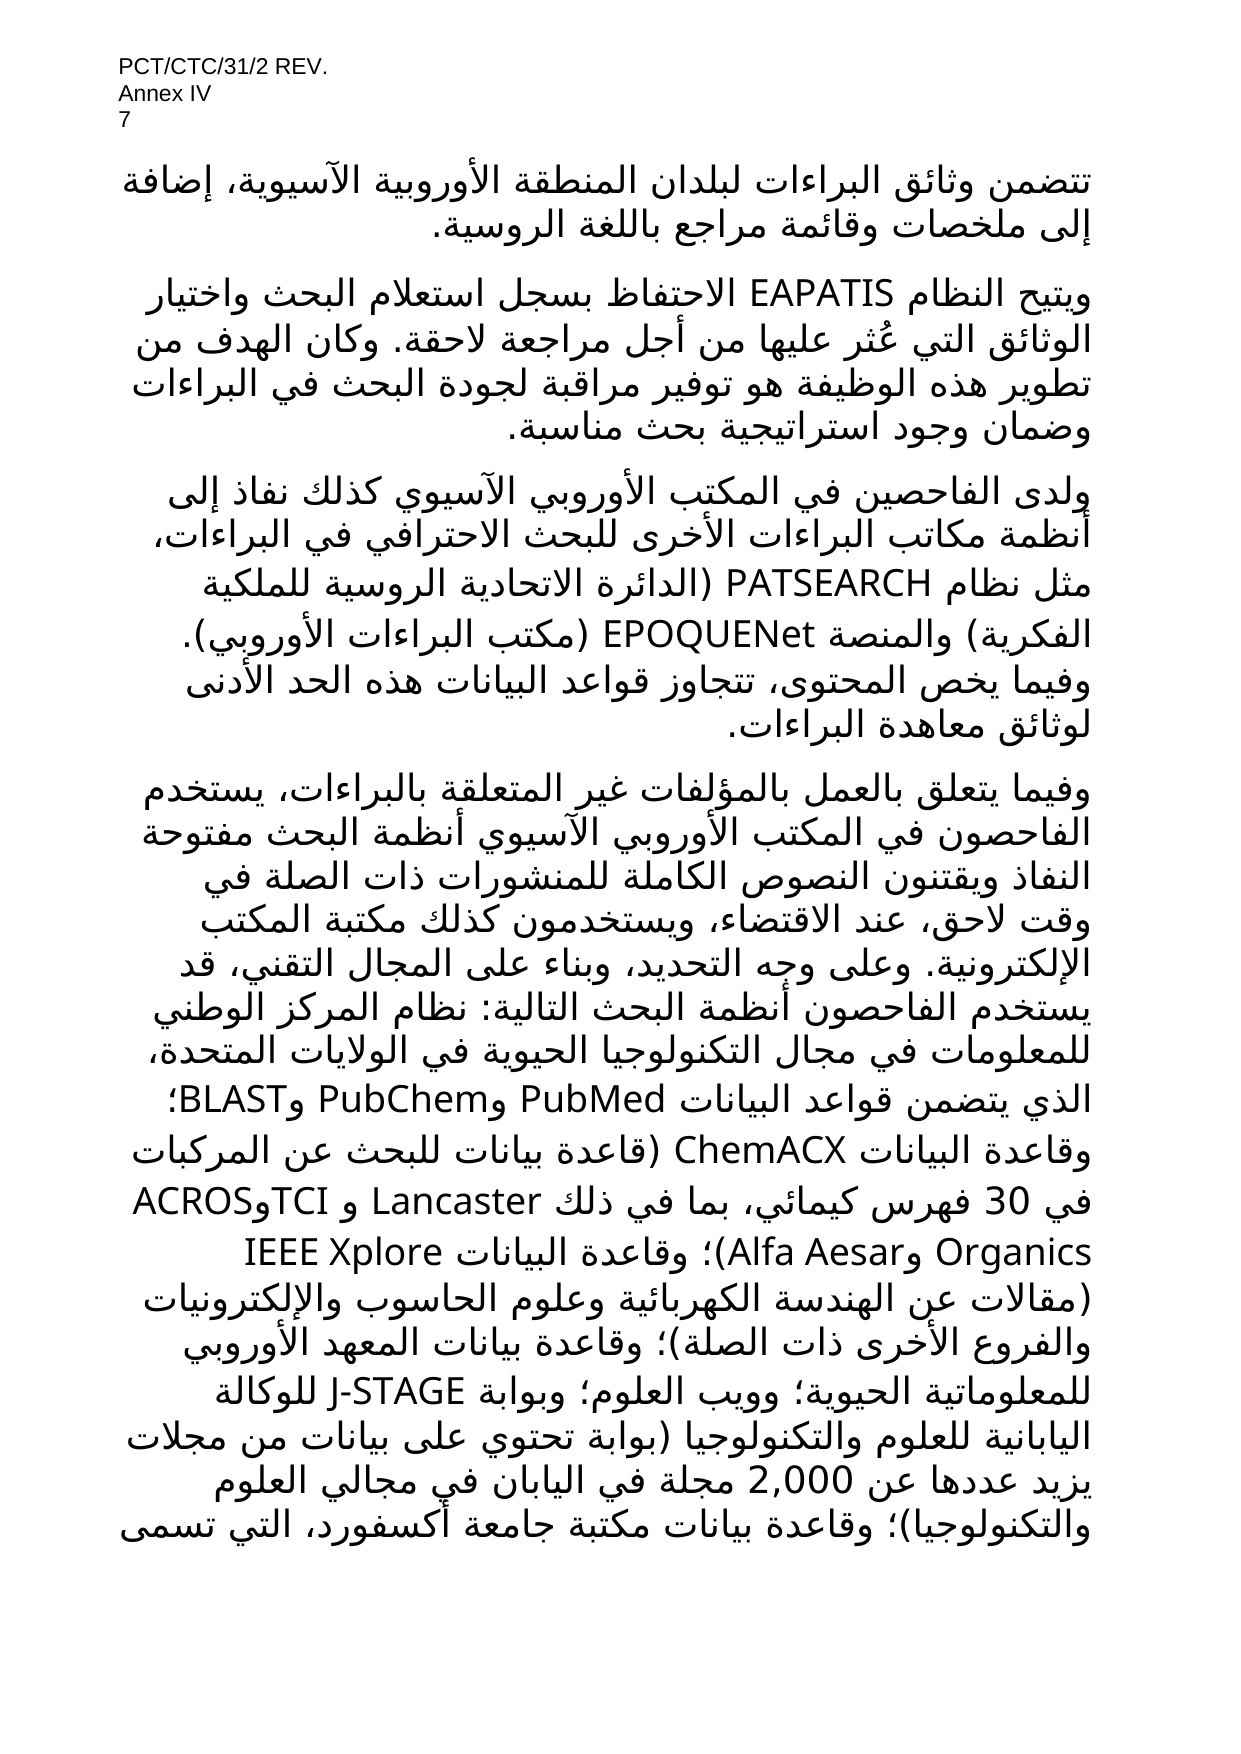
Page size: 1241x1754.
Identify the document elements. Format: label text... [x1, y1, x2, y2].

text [118, 767, 1092, 1546]
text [118, 158, 1092, 246]
text ولدى الفاحصين في المكتب الأوروبي الآسيوي كذلك نفاذ إلى أنظمة مكاتب البراءات الأخرى للبحث الاحترافي في البراءات، مثل نظام PATSEARCH (الدائرة الاتحادية الروسية للملكية الفكرية) والمنصة EPOQUENet (مكتب البراءات الأوروبي). وفيما يخص المحتوى، تتجاوز قواعد البيانات هذه الحد الأدنى لوثائق معاهدة البراءات. [118, 469, 1092, 746]
text ويتيح النظام EAPATIS الاحتفاظ بسجل استعلام البحث واختيار الوثائق التي عُثر عليها من أجل مراجعة لاحقة. وكان الهدف من تطوير هذه الوظيفة هو توفير مراقبة لجودة البحث في البراءات وضمان وجود استراتيجية بحث مناسبة. [118, 267, 1092, 449]
